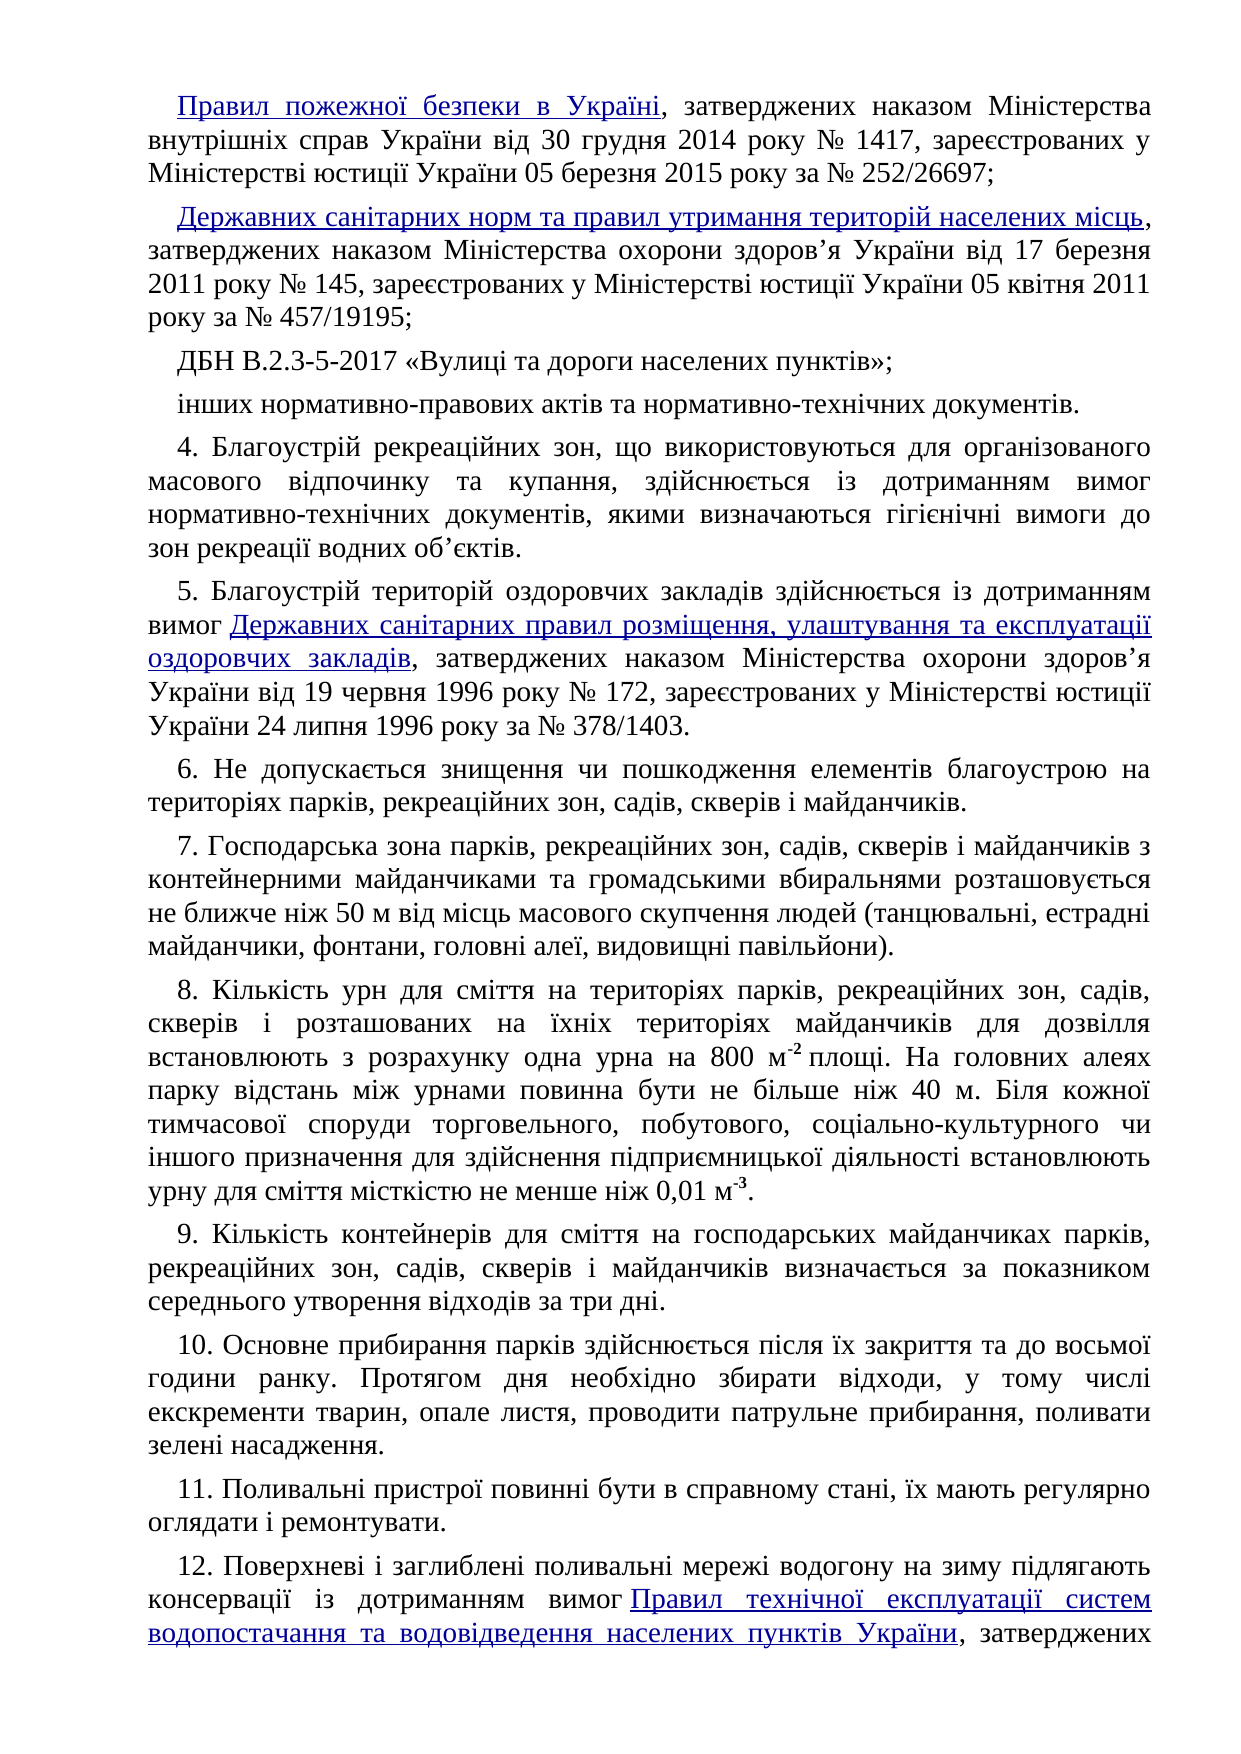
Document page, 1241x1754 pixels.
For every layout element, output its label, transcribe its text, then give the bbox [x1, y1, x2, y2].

text Правил пожежної безпеки в Україні, затверджених наказом Міністерства внутрішніх справ України від 30 грудня 2014 року № 1417, зареєстрованих у Міністерстві юстиції України 05 березня 2015 року за № 252/26697; [148, 88, 1152, 189]
text 4. Благоустрій рекреаційних зон, що використовуються для організованого масового відпочинку та купання, здійснюється із дотриманням вимог нормативно-технічних документів, якими визначаються гігієнічні вимоги до зон рекреації водних об’єктів. [148, 429, 1152, 564]
text 8. Кількість урн для сміття на територіях парків, рекреаційних зон, садів, скверів і розташованих на їхніх територіях майданчиків для дозвілля встановлюють з розрахунку одна урна на 800 м-2 площі. На головних алеях парку відстань між урнами повинна бути не більше ніж 40 м. Біля кожної тимчасової споруди торговельного, побутового, соціально-культурного чи іншого призначення для здійснення підприємницької діяльності встановлюють урну для сміття місткістю не менше ніж 0,01 м-3. [148, 972, 1152, 1207]
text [148, 1548, 1152, 1648]
text Державних санітарних норм та правил утримання територій населених місць, затверджених наказом Міністерства охорони здоров’я України від 17 березня 2011 року № 145, зареєстрованих у Міністерстві юстиції України 05 квітня 2011 року за № 457/19195; [148, 199, 1152, 333]
text 6. Не допускається знищення чи пошкодження елементів благоустрою на територіях парків, рекреаційних зон, садів, скверів і майданчиків. [148, 751, 1152, 818]
text інших нормативно-правових актів та нормативно-технічних документів. [148, 386, 1152, 420]
text 5. Благоустрій територій оздоровчих закладів здійснюється із дотриманням вимог Державних санітарних правил розміщення, улаштування та експлуатації оздоровчих закладів, затверджених наказом Міністерства охорони здоров’я України від 19 червня 1996 року № 172, зареєстрованих у Міністерстві юстиції України 24 липня 1996 року за № 378/1403. [148, 573, 1152, 741]
text ДБН В.2.3-5-2017 «Вулиці та дороги населених пунктів»; [148, 343, 1152, 376]
text 9. Кількість контейнерів для сміття на господарських майданчиках парків, рекреаційних зон, садів, скверів і майданчиків визначається за показником середнього утворення відходів за три дні. [148, 1216, 1152, 1317]
text 11. Поливальні пристрої повинні бути в справному стані, їх мають регулярно оглядати і ремонтувати. [148, 1471, 1152, 1538]
text 7. Господарська зона парків, рекреаційних зон, садів, скверів і майданчиків з контейнерними майданчиками та громадськими вбиральнями розташовується не ближче ніж 50 м від місць масового скупчення людей (танцювальні, естрадні майданчики, фонтани, головні алеї, видовищні павільйони). [148, 828, 1152, 962]
text 10. Основне прибирання парків здійснюється після їх закриття та до восьмої години ранку. Протягом дня необхідно збирати відходи, у тому числі екскременти тварин, опале листя, проводити патрульне прибирання, поливати зелені насадження. [148, 1327, 1152, 1461]
